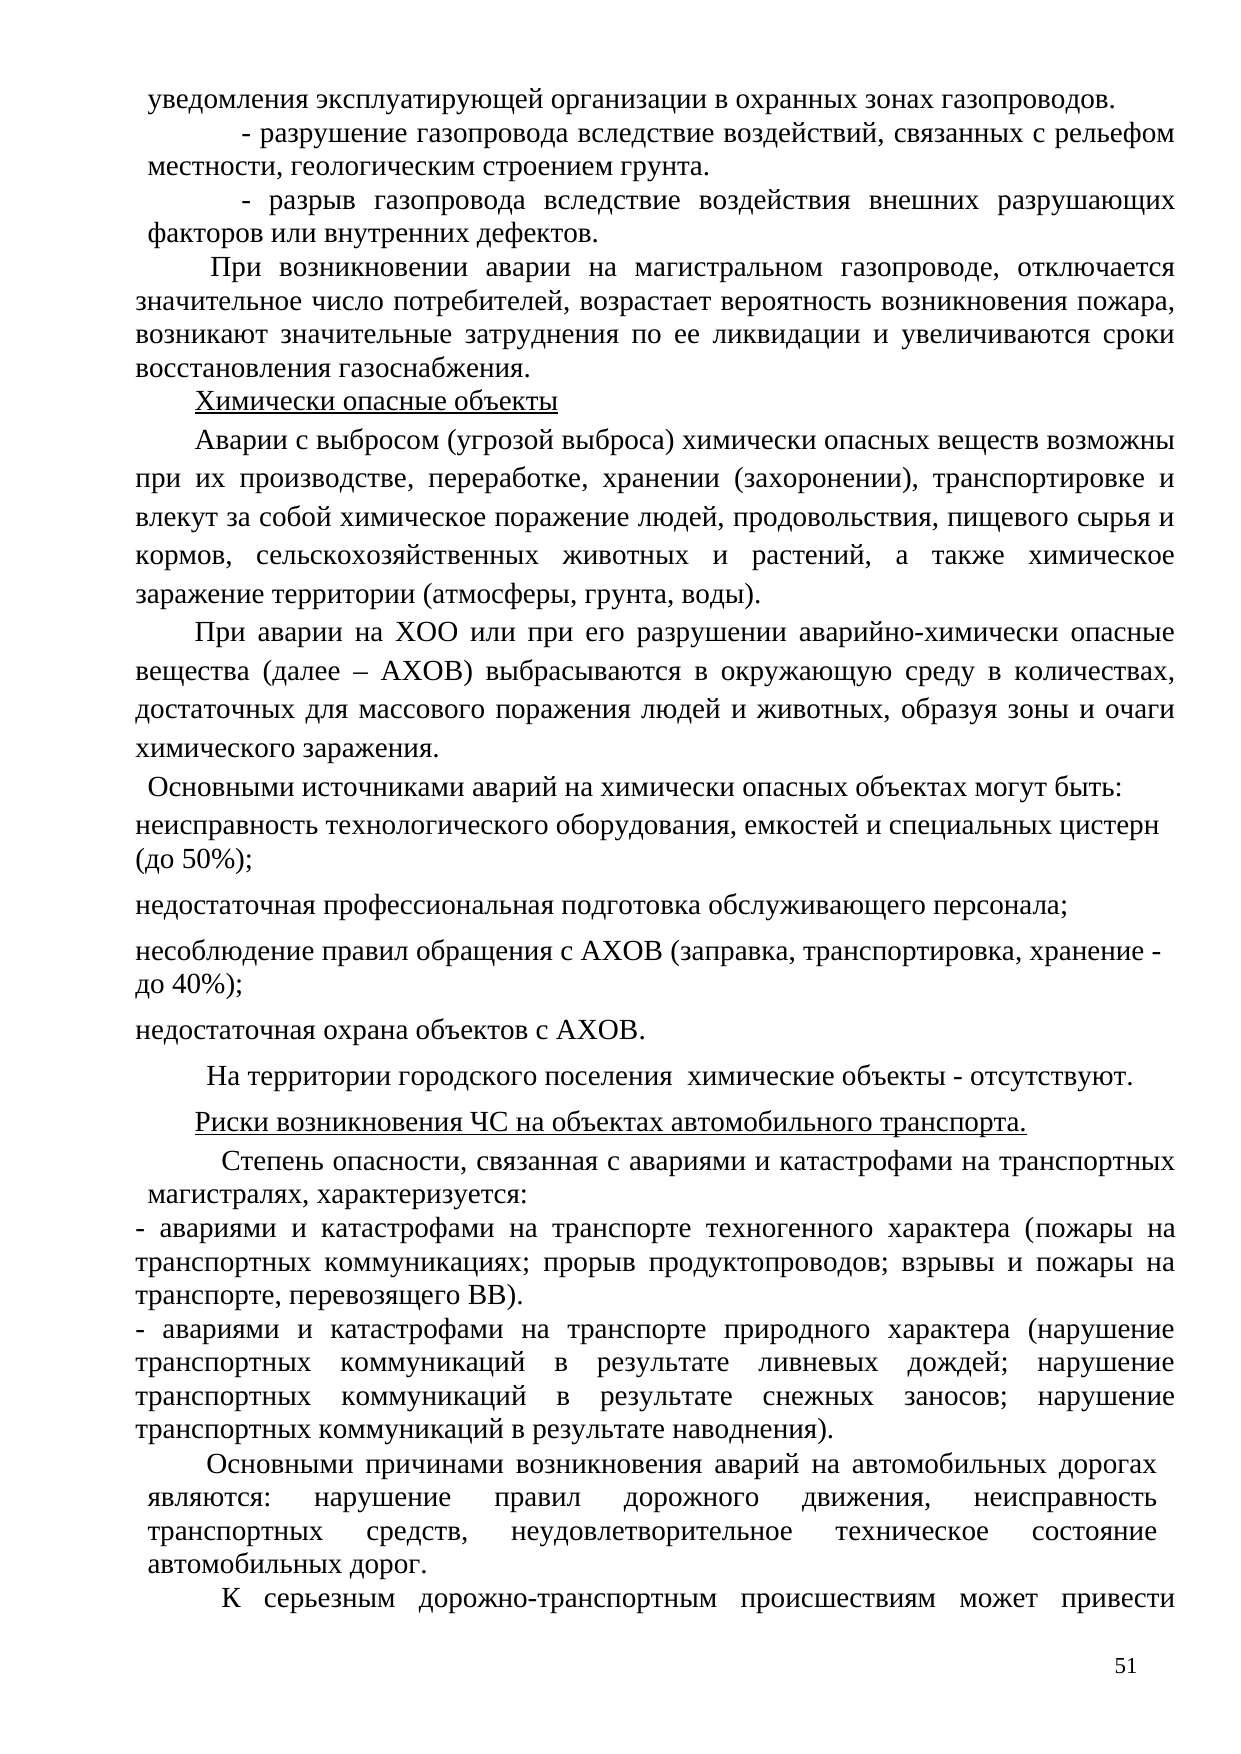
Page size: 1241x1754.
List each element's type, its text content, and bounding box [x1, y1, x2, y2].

text Аварии с выбросом (угрозой выброса) химически опасных веществ возможны при их производстве, переработке, хранении (захоронении), транспортировке и влекут за собой химическое поражение людей, продовольствия, пищевого сырья и кормов, сельскохозяйственных животных и растений, а также химическое заражение территории (атмосферы, грунта, воды). [135, 422, 1176, 609]
list неисправность технологического оборудования, емкостей и специальных цистерн (до 50%); [135, 807, 1176, 874]
list На территории городского поселения химические объекты - отсутствуют. [147, 1058, 1176, 1092]
list несоблюдение правил обращения с АХОВ (заправка, транспортировка, хранение - до 40%); [135, 933, 1176, 1000]
list недостаточная охрана объектов с АХОВ. [135, 1012, 1176, 1046]
text Основными источниками аварий на химически опасных объектах могут быть: [147, 769, 1176, 802]
text Основными причинами возникновения аварий на автомобильных дорогах являются: нарушение правил дорожного движения, неисправность транспортных средств, неудовлетворительное техническое состояние автомобильных дорог. [147, 1446, 1158, 1580]
text Риски возникновения ЧС на объектах автомобильного транспорта. [135, 1104, 1176, 1138]
text Химически опасные объекты [135, 383, 1176, 417]
text - разрушение газопровода вследствие воздействий, связанных с рельефом местности, геологическим строением грунта. [147, 115, 1176, 182]
text При аварии на ХОО или при его разрушении аварийно-химически опасные вещества (далее – АХОВ) выбрасываются в окружающую среду в количествах, достаточных для массового поражения людей и животных, образуя зоны и очаги химического заражения. [135, 614, 1176, 764]
list недостаточная профессиональная подготовка обслуживающего персонала; [135, 887, 1176, 920]
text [147, 81, 1176, 115]
text - разрыв газопровода вследствие воздействия внешних разрушающих факторов или внутренних дефектов. [147, 182, 1176, 249]
text При возникновении аварии на магистральном газопроводе, отключается значительное число потребителей, возрастает вероятность возникновения пожара, возникают значительные затруднения по ее ликвидации и увеличиваются сроки восстановления газоснабжения. [135, 249, 1176, 383]
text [147, 1580, 1176, 1613]
text - авариями и катастрофами на транспорте техногенного характера (пожары на транспортных коммуникациях; прорыв продуктопроводов; взрывы и пожары на транспорте, перевозящего ВВ). [135, 1210, 1176, 1311]
text Степень опасности, связанная с авариями и катастрофами на транспортных магистралях, характеризуется: [147, 1143, 1176, 1210]
text - авариями и катастрофами на транспорте природного характера (нарушение транспортных коммуникаций в результате ливневых дождей; нарушение транспортных коммуникаций в результате снежных заносов; нарушение транспортных коммуникаций в результате наводнения). [135, 1311, 1176, 1445]
